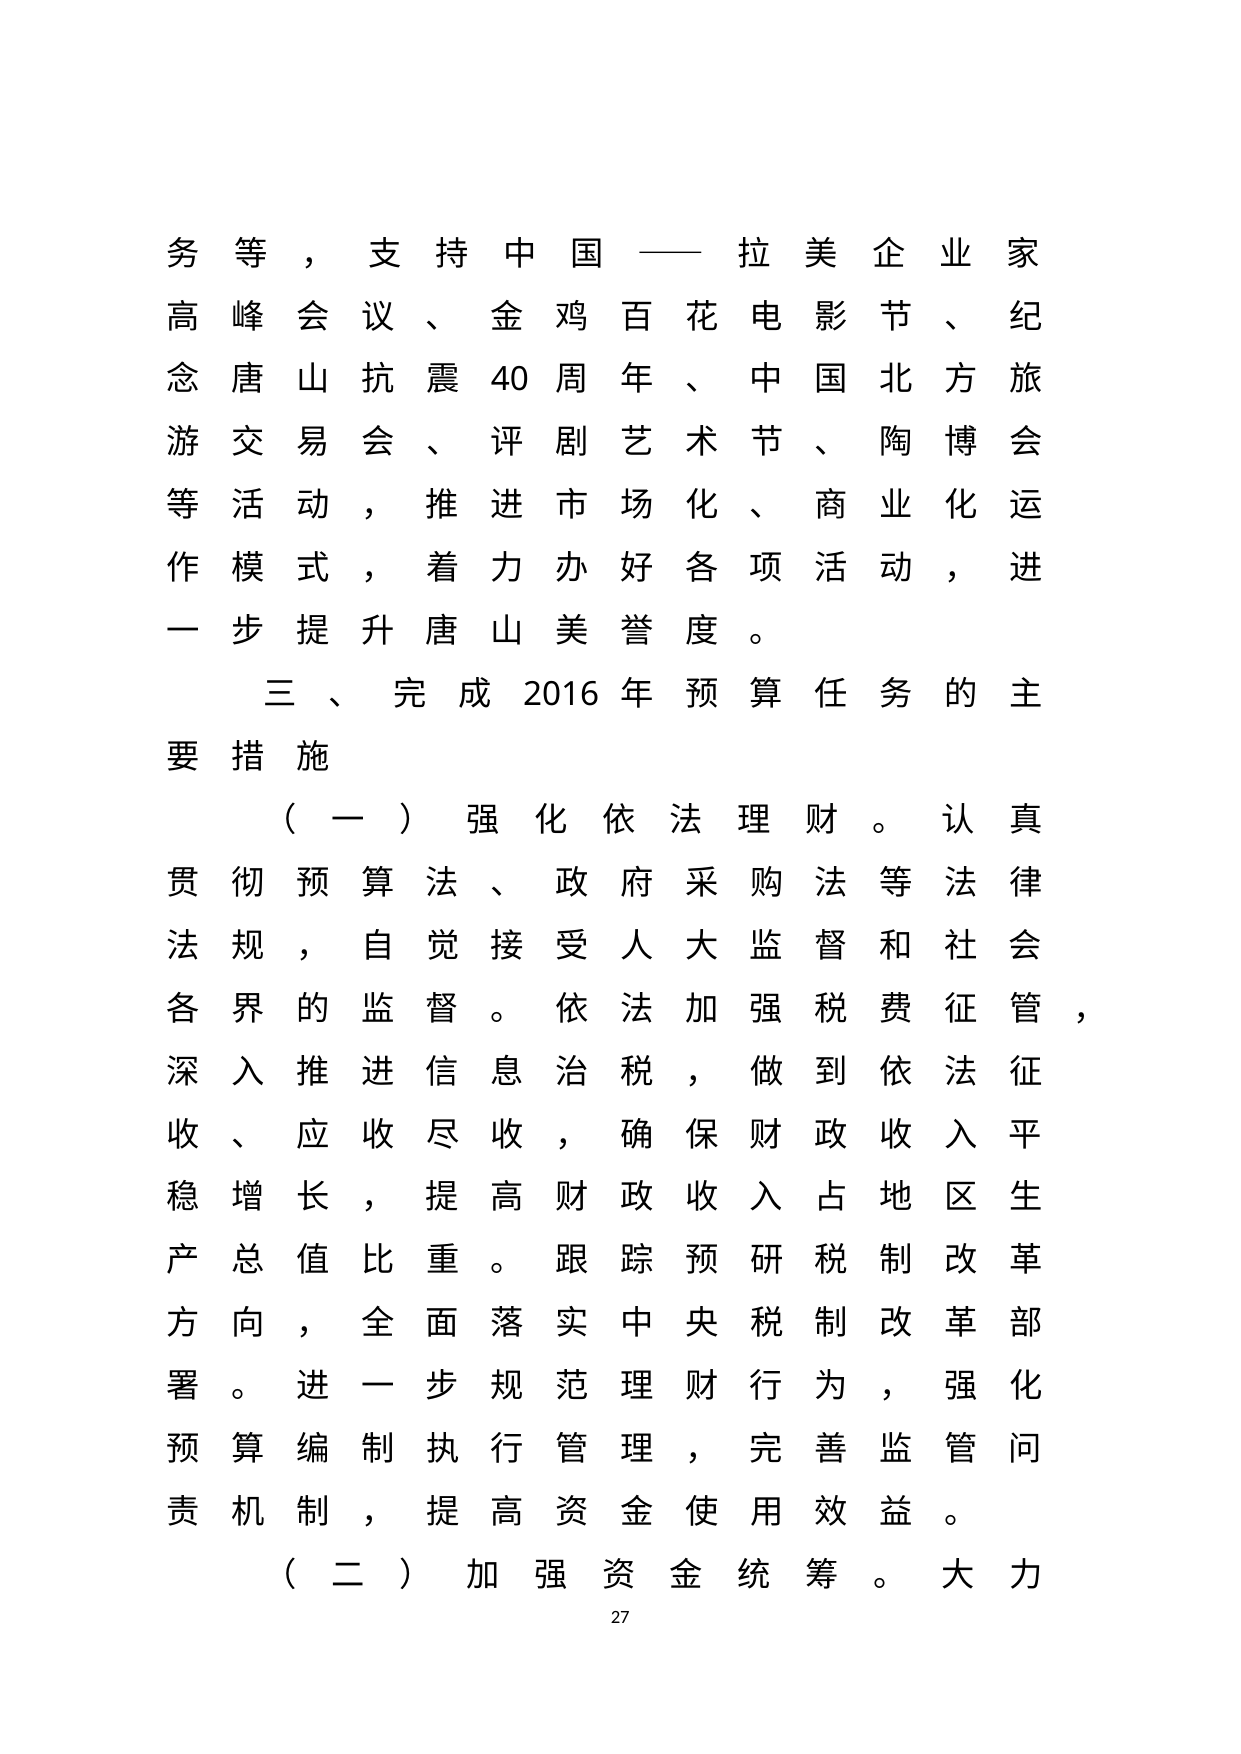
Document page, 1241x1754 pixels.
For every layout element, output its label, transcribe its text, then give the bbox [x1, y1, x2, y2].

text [167, 1540, 1074, 1603]
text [167, 219, 1074, 659]
text 三、完成2016年预算任务的主要措施 [167, 659, 1074, 785]
text （一）强化依法理财。认真贯彻预算法、政府采购法等法律法规，自觉接受人大监督和社会各界的监督。依法加强税费征管，深入推进信息治税，做到依法征收、应收尽收，确保财政收入平稳增长，提高财政收入占地区生产总值比重。跟踪预研税制改革方向，全面落实中央税制改革部署。进一步规范理财行为，强化预算编制执行管理，完善监管问责机制，提高资金使用效益。 [167, 785, 1074, 1540]
